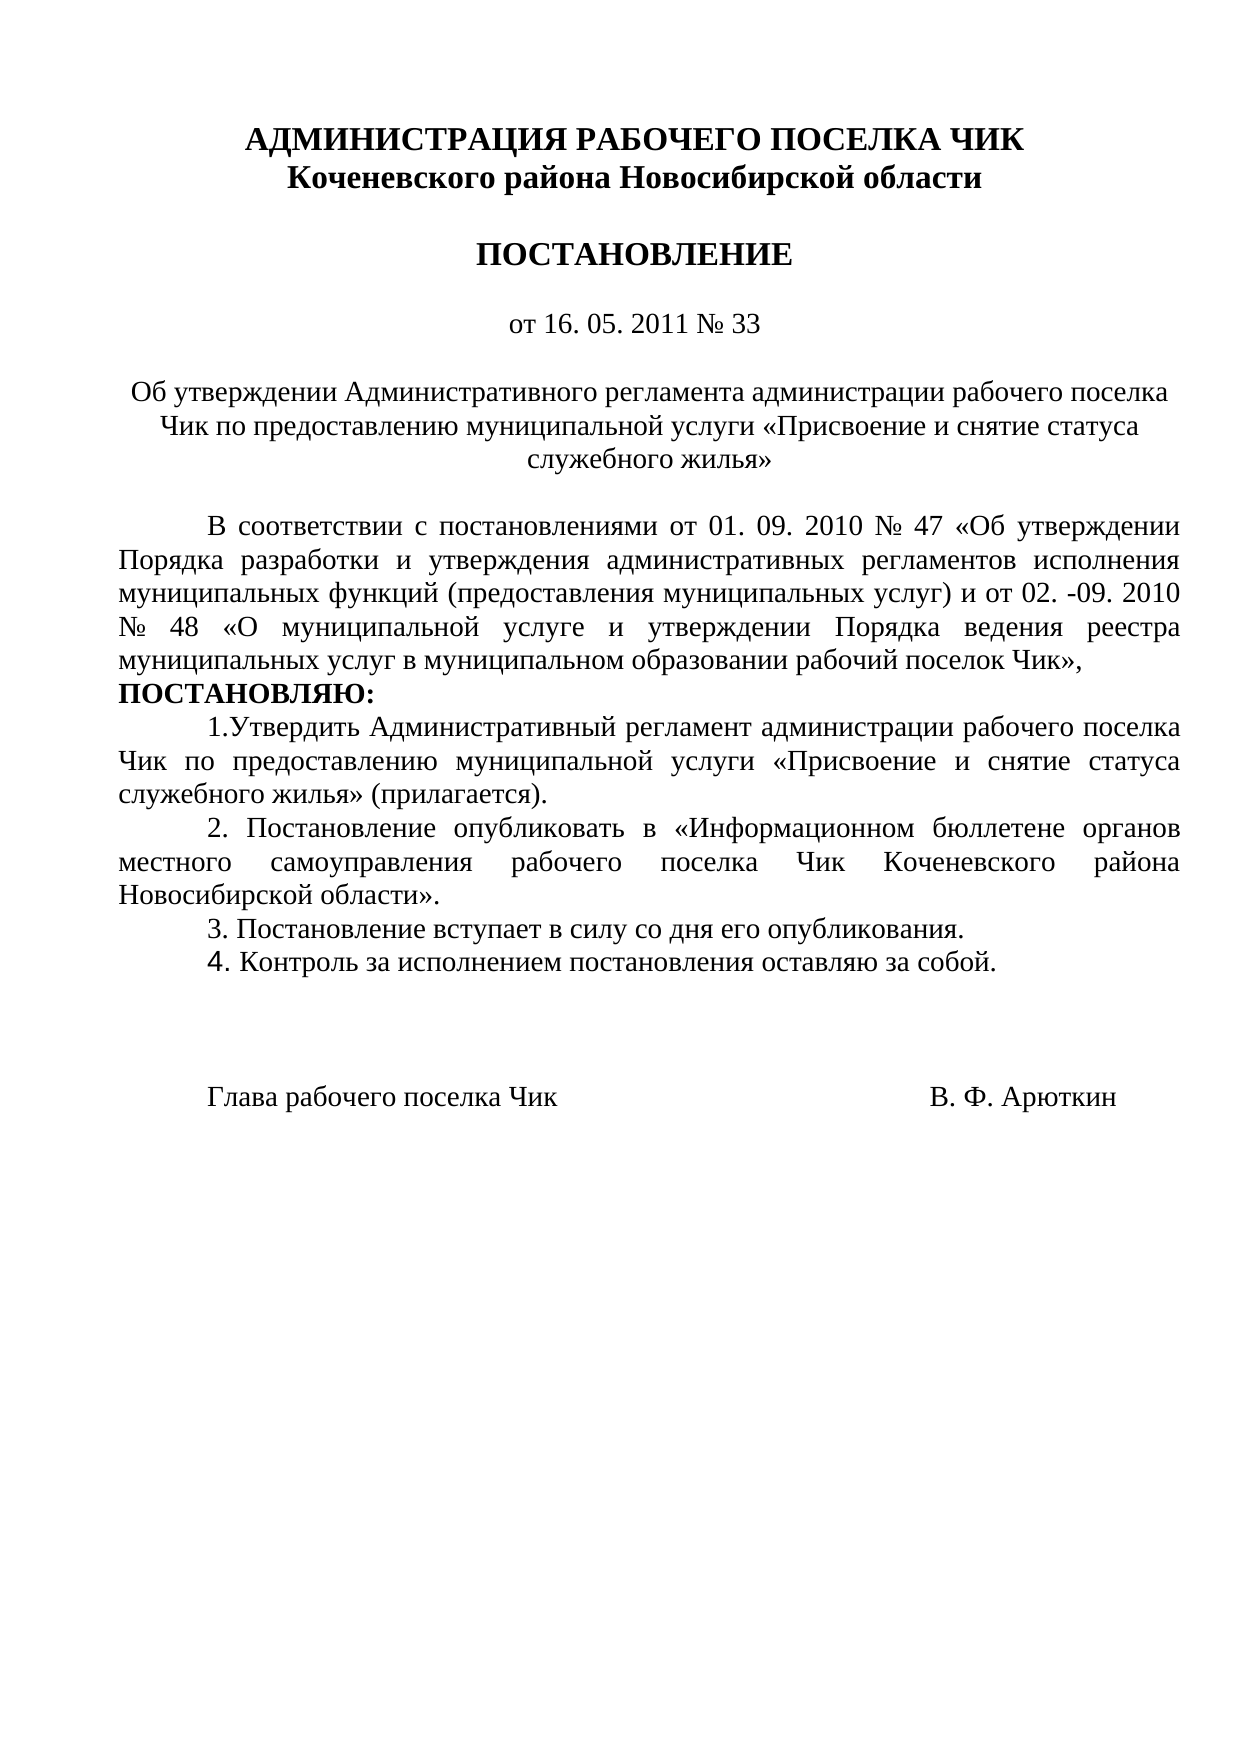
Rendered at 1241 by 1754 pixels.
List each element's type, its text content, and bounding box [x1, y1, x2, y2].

text В соответствии с постановлениями от 01. 09. 2010 № 47 «Об утверждении Порядка разработки и утверждения административных регламентов исполнения муниципальных функций (предоставления муниципальных услуг) и от 02. -09. 2010 № 48 «О муниципальной услуге и утверждении Порядка ведения реестра муниципальных услуг в муниципальном образовании рабочий поселок Чик», [118, 508, 1181, 676]
text 1.Утвердить Административный регламент администрации рабочего поселка Чик по предоставлению муниципальной услуги «Присвоение и снятие статуса служебного жилья» (прилагается). [118, 709, 1181, 810]
table_header АДМИНИСТРАЦИЯ РАБОЧЕГО ПОСЕЛКА ЧИК Коченевского района Новосибирской области ПОСТАНОВЛЕНИЕ от 16. 05. 2011 № 33 [104, 119, 1165, 373]
text Об утверждении Административного регламента администрации рабочего поселка Чик по предоставлению муниципальной услуги «Присвоение и снятие статуса служебного жилья» [118, 374, 1181, 475]
text 4. Контроль за исполнением постановления оставляю за собой. [118, 944, 1181, 978]
text 2. Постановление опубликовать в «Информационном бюллетене органов местного самоуправления рабочего поселка Чик Коченевского района Новосибирской области». [118, 810, 1181, 911]
text 3. Постановление вступает в силу со дня его опубликования. [118, 911, 1181, 944]
text Глава рабочего поселка Чик В. Ф. Арюткин [118, 1079, 1181, 1112]
text ПОСТАНОВЛЯЮ: [118, 676, 1181, 709]
